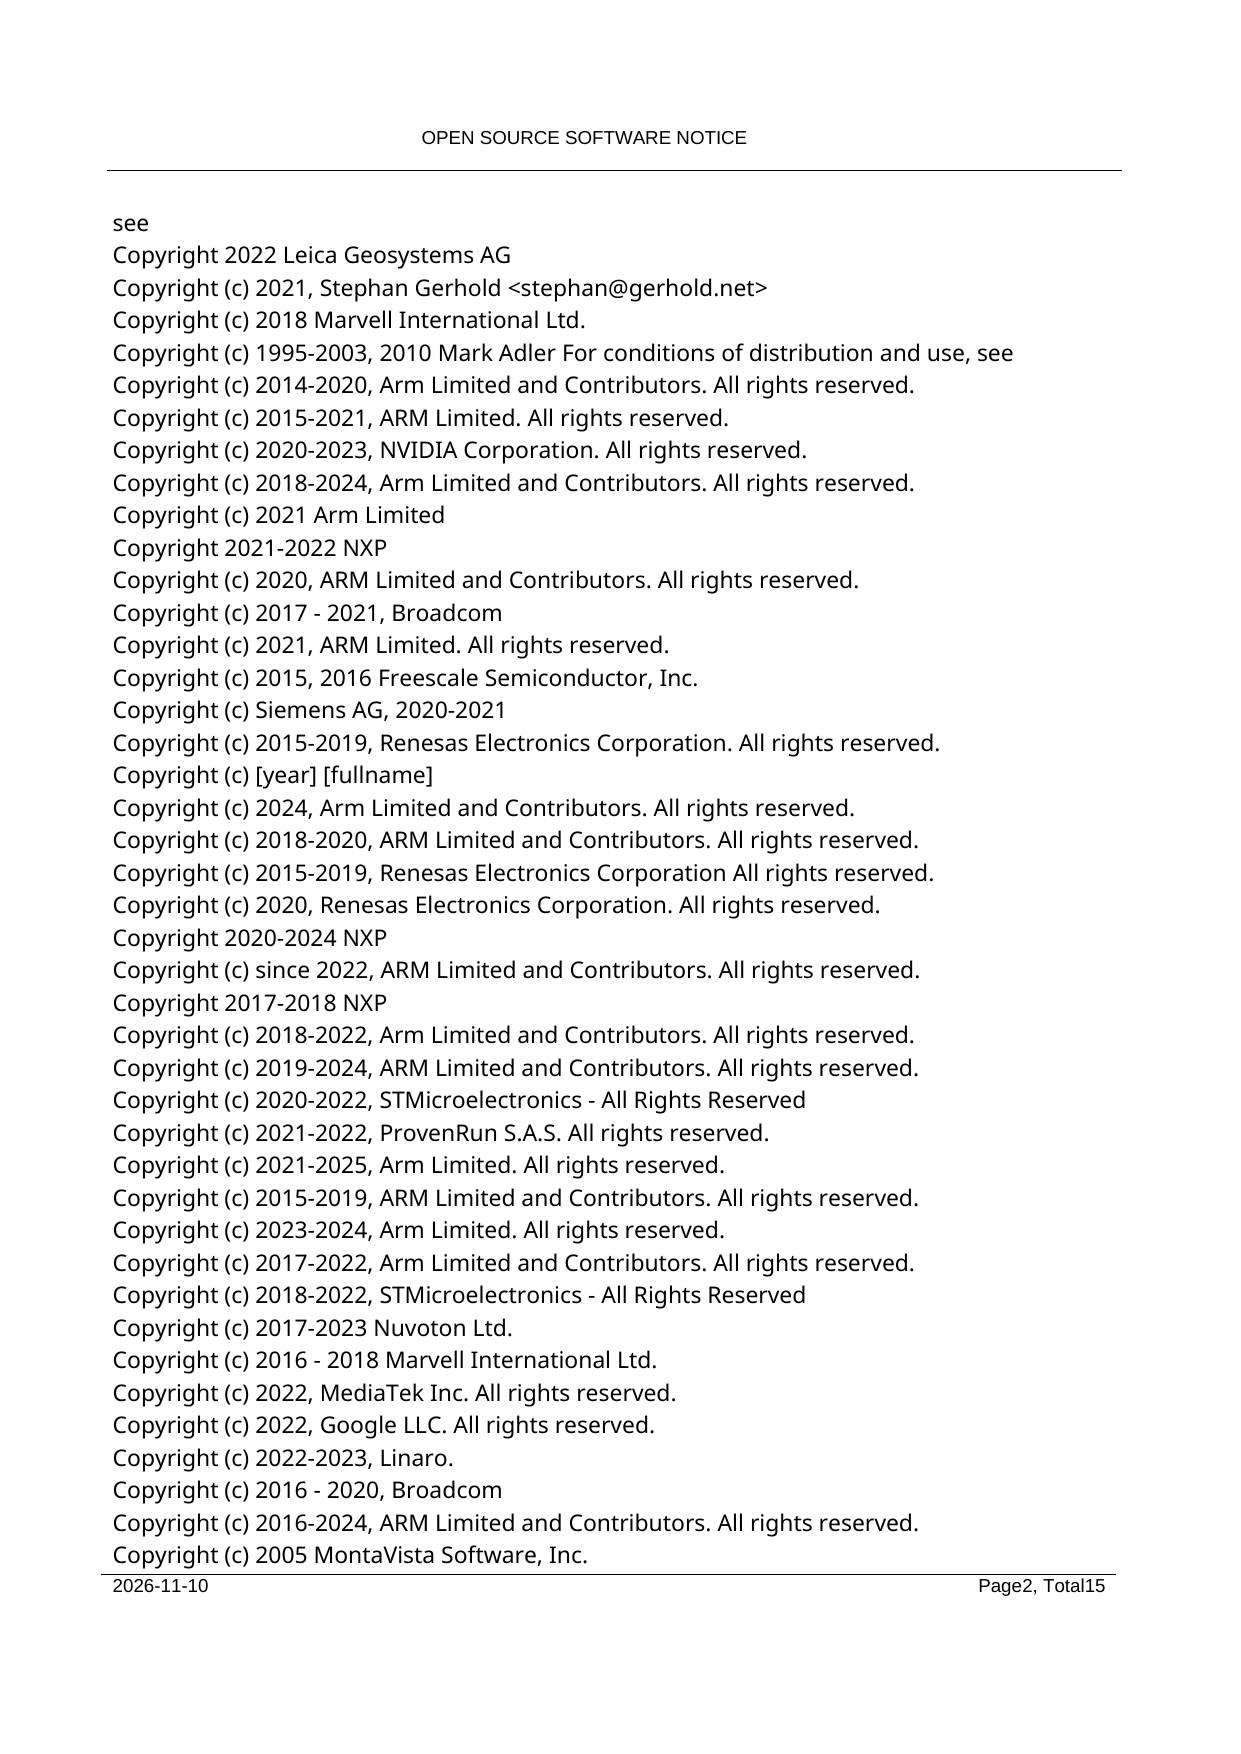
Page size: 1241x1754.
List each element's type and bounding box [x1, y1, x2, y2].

text [112, 206, 1128, 1571]
